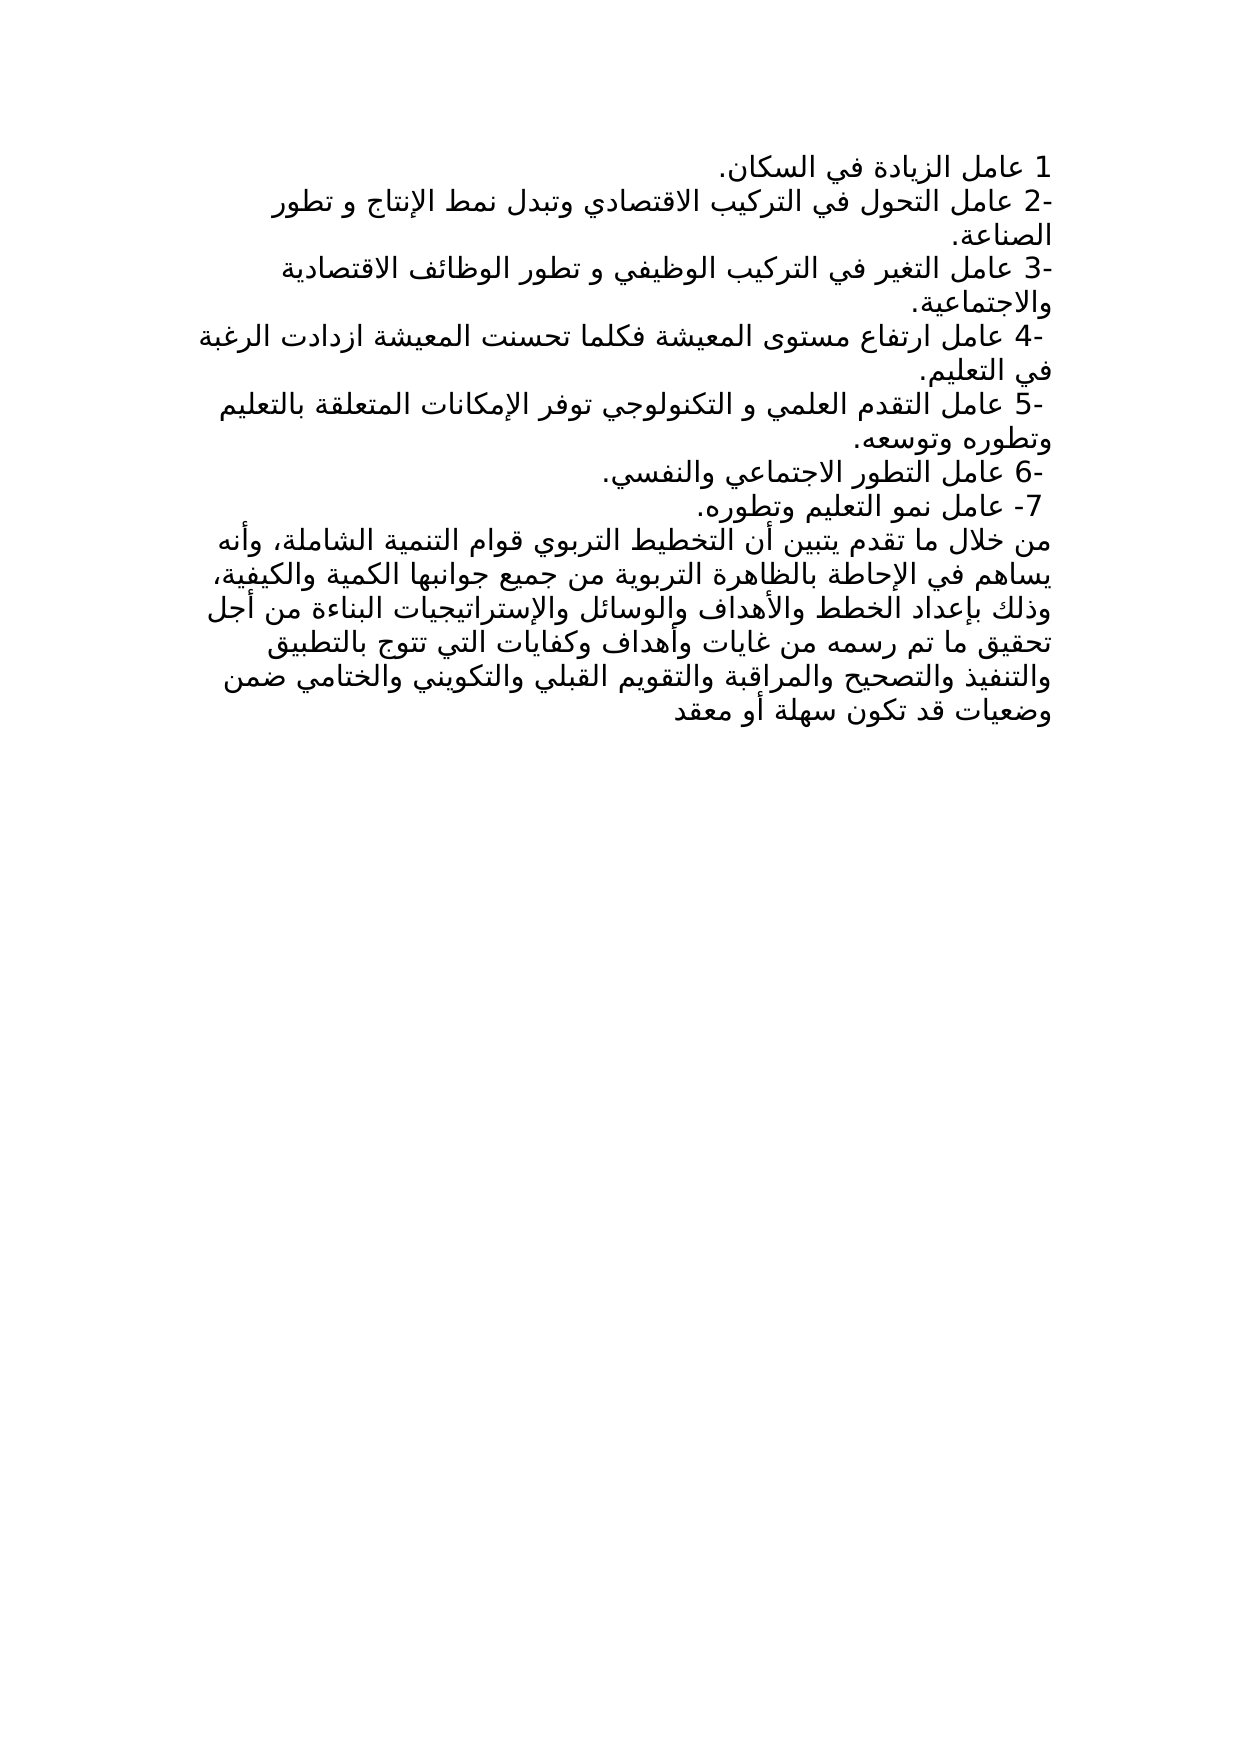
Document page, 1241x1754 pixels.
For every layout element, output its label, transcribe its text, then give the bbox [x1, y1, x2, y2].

text -6 عامل التطور الاجتماعي والنفسي. [187, 456, 1053, 489]
text 7- عامل نمو التعليم وتطوره. [187, 489, 1053, 523]
text -5 عامل التقدم العلمي و التكنولوجي توفر الإمكانات المتعلقة بالتعليم وتطوره وتوسعه. [187, 388, 1053, 456]
text 1 عامل الزيادة في السكان. [187, 150, 1053, 184]
text -2 عامل التحول في التركيب الاقتصادي وتبدل نمط الإنتاج و تطور الصناعة. [187, 184, 1053, 252]
text -3 عامل التغير في التركيب الوظيفي و تطور الوظائف الاقتصادية والاجتماعية. [187, 252, 1053, 320]
text -4 عامل ارتفاع مستوى المعيشة فكلما تحسنت المعيشة ازدادت الرغبة في التعليم. [187, 320, 1053, 388]
text من خلال ما تقدم يتبين أن التخطيط التربوي قوام التنمية الشاملة، وأنه يساهم في الإحاطة بالظاهرة التربوية من جميع جوانبها الكمية والكيفية، وذلك بإعداد الخطط والأهداف والوسائل والإستراتيجيات البناءة من أجل تحقيق ما تم رسمه من غايات وأهداف وكفايات التي تتوج بالتطبيق والتنفيذ والتصحيح والمراقبة والتقويم القبلي والتكويني والختامي ضمن وضعيات قد تكون سهلة أو معقد [187, 523, 1053, 727]
